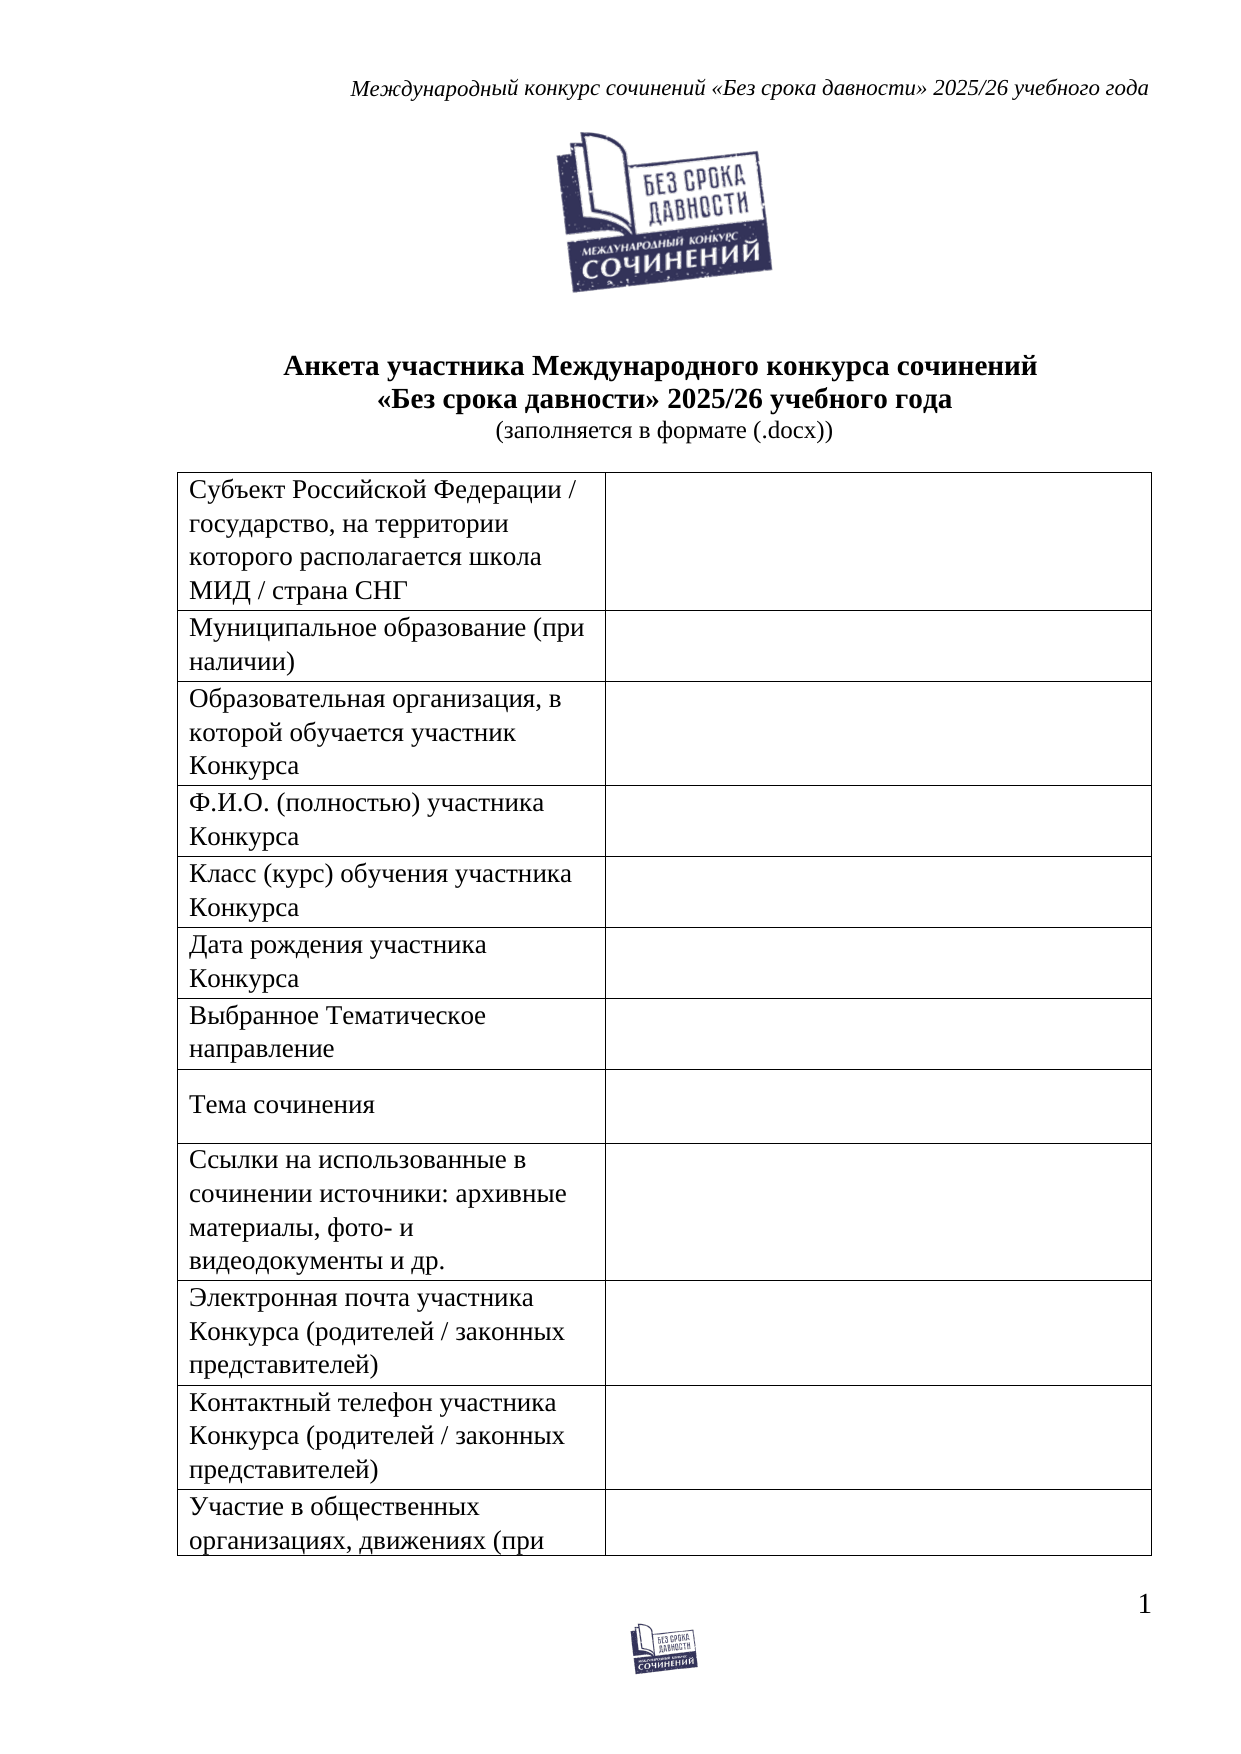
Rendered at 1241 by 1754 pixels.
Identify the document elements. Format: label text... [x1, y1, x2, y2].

table_cell Электронная почта участника Конкурса (родителей / законных представителей) [178, 1281, 605, 1385]
table_cell [606, 786, 1151, 856]
table_cell [606, 1386, 1151, 1489]
table_cell [606, 857, 1151, 927]
picture [616, 1619, 712, 1681]
table_cell [606, 1144, 1151, 1280]
table_cell Контактный телефон участника Конкурса (родителей / законных представителей) [178, 1386, 605, 1489]
table_cell Выбранное Тематическое направление [178, 999, 605, 1069]
table_cell [606, 1070, 1151, 1142]
table_cell [606, 928, 1151, 998]
picture [511, 118, 818, 315]
table_cell Муниципальное образование (при наличии) [178, 611, 605, 681]
text Анкета участника Международного конкурса сочинений «Без срока давности» 2025/26 учебного года [177, 348, 1152, 415]
table_cell Класс (курс) обучения участника Конкурса [178, 857, 605, 927]
table_cell Ссылки на использованные в сочинении источники: архивные материалы, фото- и видеодокументы и др. [178, 1144, 605, 1280]
table_cell [606, 999, 1151, 1069]
table_header Субъект Российской Федерации / государство, на территории которого располагается школа МИД / страна СНГ [178, 473, 605, 610]
table_header [606, 473, 1151, 610]
table_cell Ф.И.О. (полностью) участника Конкурса [178, 786, 605, 856]
table_cell [606, 1490, 1151, 1555]
table_cell [606, 682, 1151, 785]
table_cell [606, 1281, 1151, 1385]
table_cell Образовательная организация, в которой обучается участник Конкурса [178, 682, 605, 785]
text (заполняется в формате (.docx)) [177, 415, 1152, 443]
table_cell [606, 611, 1151, 681]
table_cell Тема сочинения [178, 1070, 605, 1142]
table_cell Дата рождения участника Конкурса [178, 928, 605, 998]
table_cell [178, 1490, 605, 1555]
